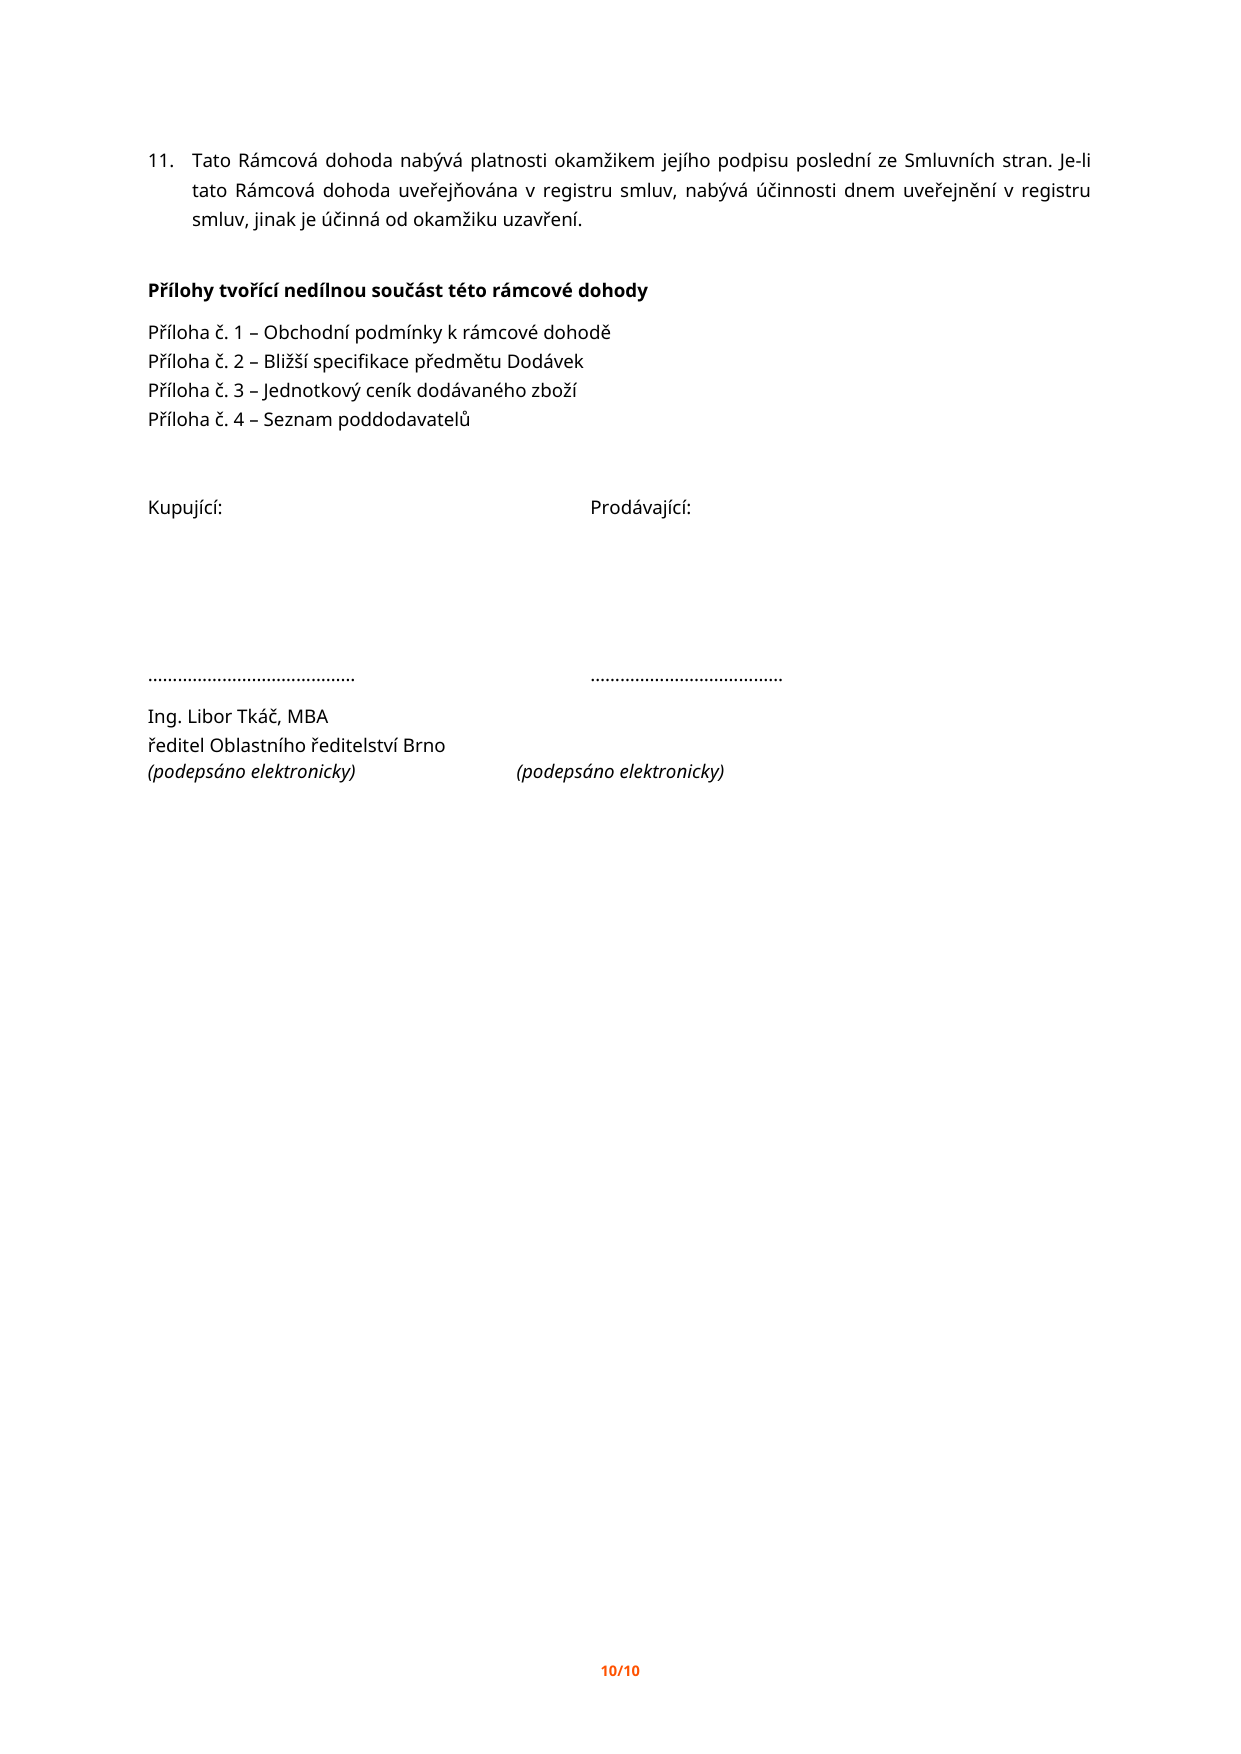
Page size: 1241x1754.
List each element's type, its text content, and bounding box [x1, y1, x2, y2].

text Příloha č. 1 – Obchodní podmínky k rámcové dohodě [148, 319, 1095, 344]
text Příloha č. 4 – Seznam poddodavatelů [148, 407, 1095, 432]
text Přílohy tvořící nedílnou součást této rámcové dohody [148, 277, 1095, 303]
text Ing. Libor Tkáč, MBA [148, 703, 1093, 729]
text Příloha č. 3 – Jednotkový ceník dodávaného zboží [148, 377, 1095, 403]
text (podepsáno elektronicky) (podepsáno elektronicky) [148, 758, 1093, 784]
list Tato Rámcová dohoda nabývá platnosti okamžikem jejího podpisu poslední ze Smluvních stran. Je-li tato Rámcová dohoda uveřejňována v registru smluv, nabývá účinnosti dnem uveřejnění v registru smluv, jinak je účinná od okamžiku uzavření. [148, 148, 1093, 232]
text Příloha č. 2 – Bližší specifikace předmětu Dodávek [148, 348, 1095, 374]
text …………………………………… ………………………………… [148, 662, 1093, 687]
text ředitel Oblastního ředitelství Brno [148, 733, 1093, 758]
text Kupující: Prodávající: [148, 494, 1093, 520]
